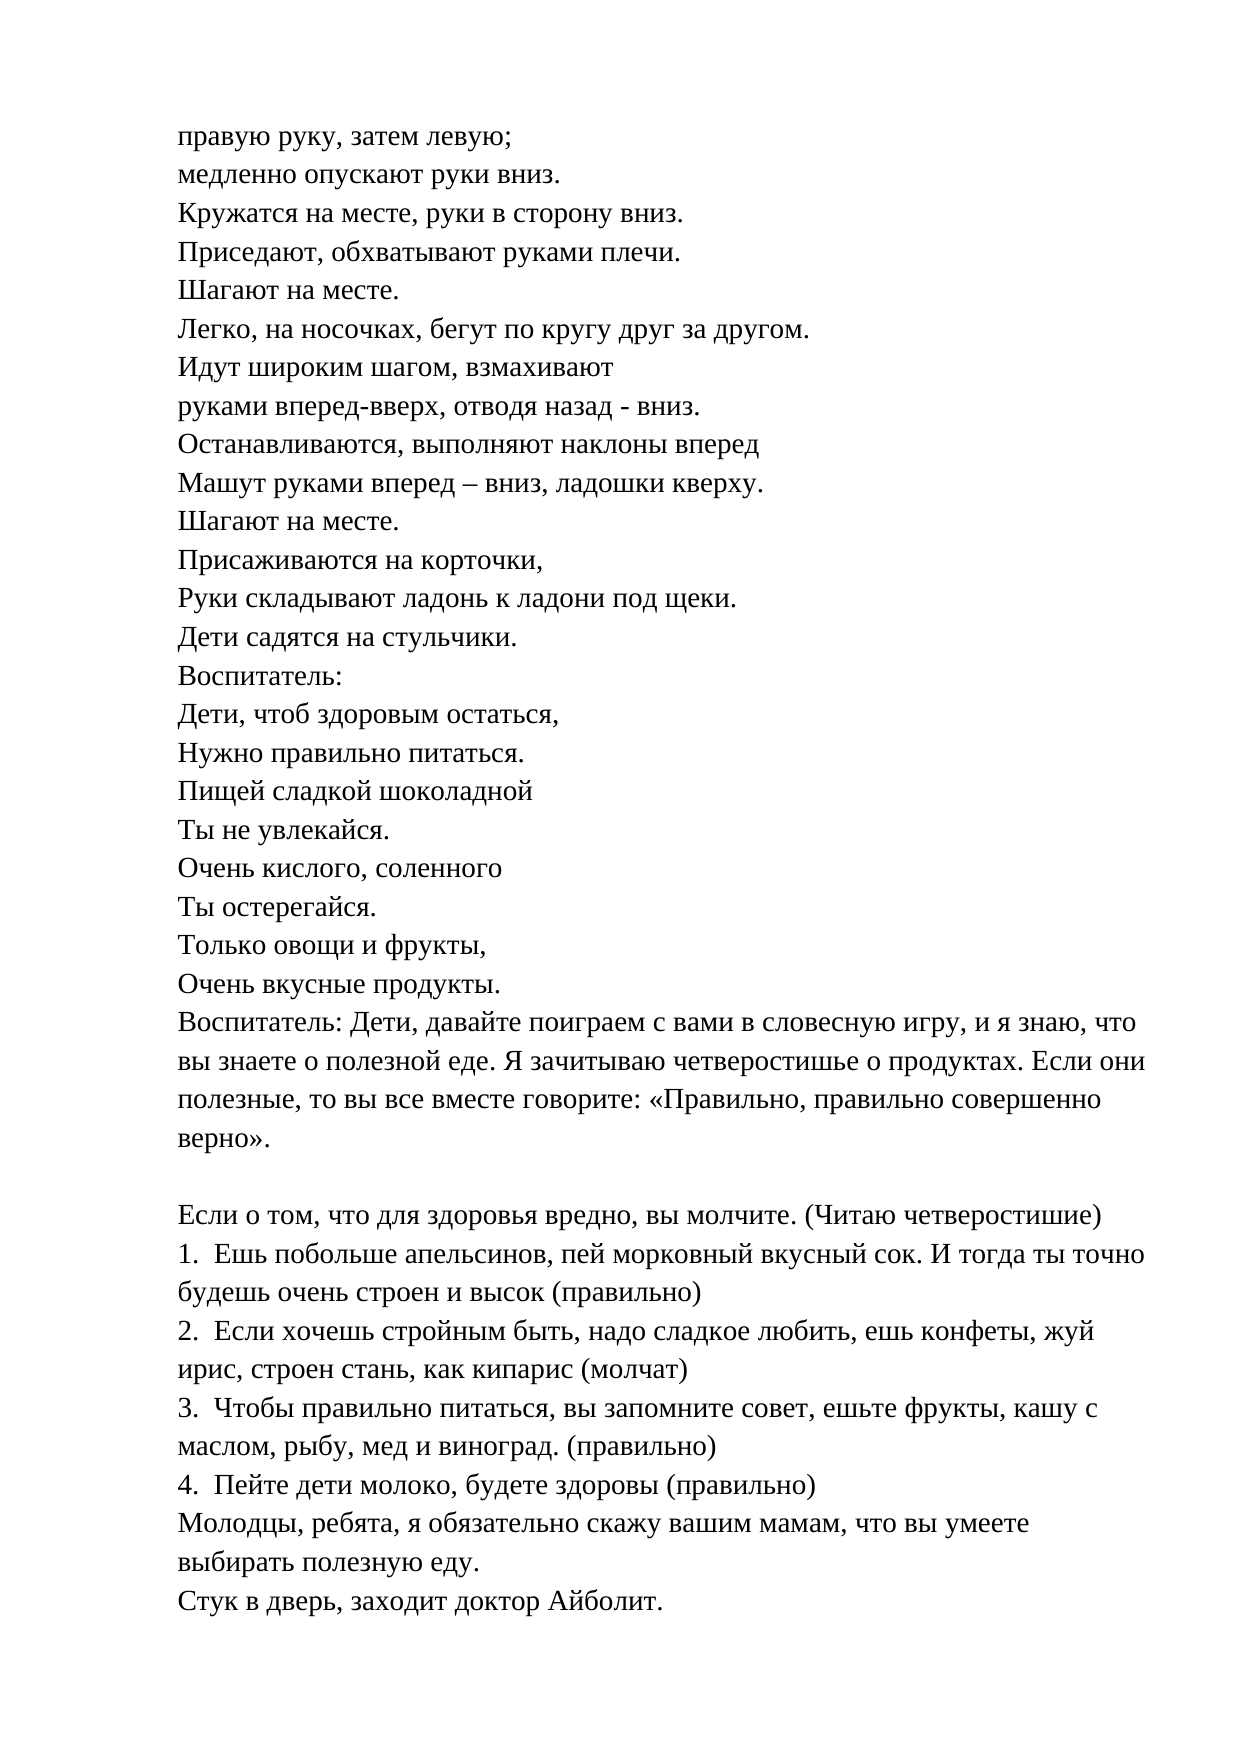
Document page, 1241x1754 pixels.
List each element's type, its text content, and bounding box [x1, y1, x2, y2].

text Шагают на месте. [177, 272, 1152, 306]
text Воспитатель: Дети, давайте поиграем с вами в словесную игру, и я знаю, что вы знаете о полезной еде. Я зачитываю четверостишье о продуктах. Если они полезные, то вы все вместе говорите: «Правильно, правильно совершенно верно». [177, 1004, 1152, 1154]
text 3. Чтобы правильно питаться, вы запомните совет, ешьте фрукты, кашу с маслом, рыбу, мед и виноград. (правильно) [177, 1390, 1152, 1462]
text Ты остерегайся. [177, 889, 1152, 922]
text 4. Пейте дети молоко, будете здоровы (правильно) [177, 1467, 1152, 1501]
text Идут широким шагом, взмахивают [177, 349, 1152, 383]
text руками вперед-вверх, отводя назад - вниз. [177, 388, 1152, 421]
text правую руку, затем левую; [177, 118, 1152, 152]
text 2. Если хочешь стройным быть, надо сладкое любить, ешь конфеты, жуй ирис, строен стань, как кипарис (молчат) [177, 1313, 1152, 1385]
text Очень кислого, соленного [177, 850, 1152, 884]
text Стук в дверь, заходит доктор Айболит. [177, 1583, 1152, 1616]
text Дети садятся на стульчики. [177, 619, 1152, 653]
text Дети, чтоб здоровым остаться, [177, 696, 1152, 730]
text Останавливаются, выполняют наклоны вперед [177, 426, 1152, 460]
text Нужно правильно питаться. [177, 735, 1152, 768]
text Пищей сладкой шоколадной [177, 773, 1152, 807]
text Очень вкусные продукты. [177, 966, 1152, 999]
text Только овощи и фрукты, [177, 927, 1152, 961]
text Шагают на месте. [177, 503, 1152, 537]
text Машут руками вперед – вниз, ладошки кверху. [177, 465, 1152, 498]
text Воспитатель: [177, 658, 1152, 691]
text 1. Ешь побольше апельсинов, пей морковный вкусный сок. И тогда ты точно будешь очень строен и высок (правильно) [177, 1236, 1152, 1308]
text Легко, на носочках, бегут по кругу друг за другом. [177, 311, 1152, 344]
text Руки складывают ладонь к ладони под щеки. [177, 581, 1152, 614]
text Если о том, что для здоровья вредно, вы молчите. (Читаю четверостишие) [177, 1197, 1152, 1231]
text Кружатся на месте, руки в сторону вниз. [177, 195, 1152, 229]
text Ты не увлекайся. [177, 812, 1152, 845]
text медленно опускают руки вниз. [177, 157, 1152, 190]
text Молодцы, ребята, я обязательно скажу вашим мамам, что вы умеете выбирать полезную еду. [177, 1506, 1152, 1578]
text Приседают, обхватывают руками плечи. [177, 234, 1152, 267]
text Присаживаются на корточки, [177, 542, 1152, 576]
